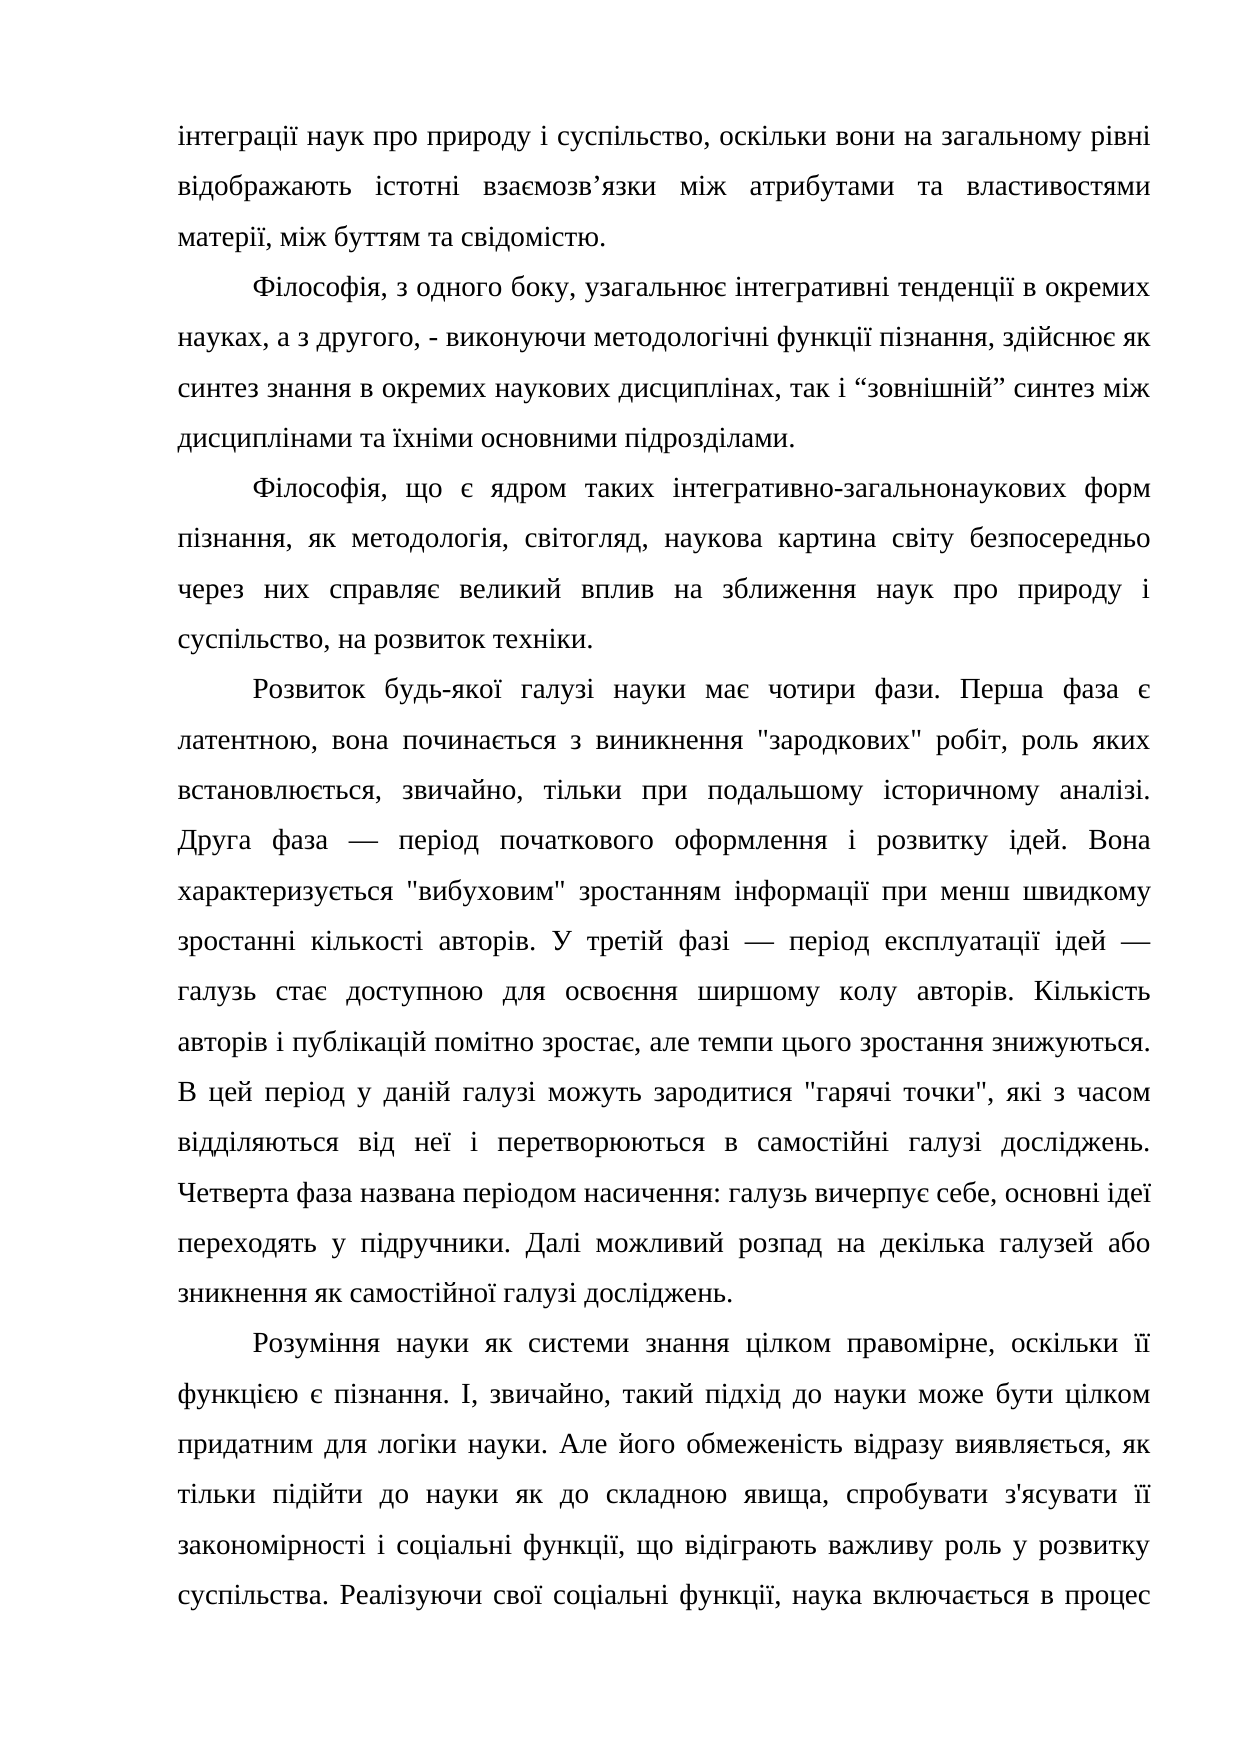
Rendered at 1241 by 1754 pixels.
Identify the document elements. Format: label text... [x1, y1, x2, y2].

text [177, 118, 1152, 252]
text Розвиток будь-якої галузі науки має чотири фази. Перша фаза є латентною, вона починається з виникнення "зародкових" робіт, роль яких встановлюється, звичайно, тільки при подальшому історичному аналізі. Друга фаза — період початкового оформлення і розвитку ідей. Вона характеризується "вибуховим" зростанням інформації при менш швидкому зростанні кількості авторів. У третій фазі — період експлуатації ідей — галузь стає доступною для освоєння ширшому колу авторів. Кількість авторів і публікацій помітно зростає, але темпи цього зростання знижуються. В цей період у даній галузі можуть зародитися "гарячі точки", які з часом відділяються від неї і перетворюються в самостійні галузі досліджень. Четверта фаза названа періодом насичення: галузь вичерпує себе, основні ідеї переходять у підручники. Далі можливий розпад на декілька галузей або зникнення як самостійної галузі досліджень. [177, 672, 1152, 1309]
text Філософія, що є ядром таких інтегративно-загальнонаукових форм пізнання, як методологія, світогляд, наукова картина світу безпосередньо через них справляє великий вплив на зближення наук про природу і суспільство, на розвиток техніки. [177, 470, 1152, 655]
text Філософія, з одного боку, узагальнює інтегративні тенденції в окремих науках, а з другого, - виконуючи методологічні функції пізнання, здійснює як синтез знання в окремих наукових дисциплінах, так і “зовнішній” синтез між дисциплінами та їхніми основними підрозділами. [177, 269, 1152, 453]
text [177, 1326, 1152, 1611]
